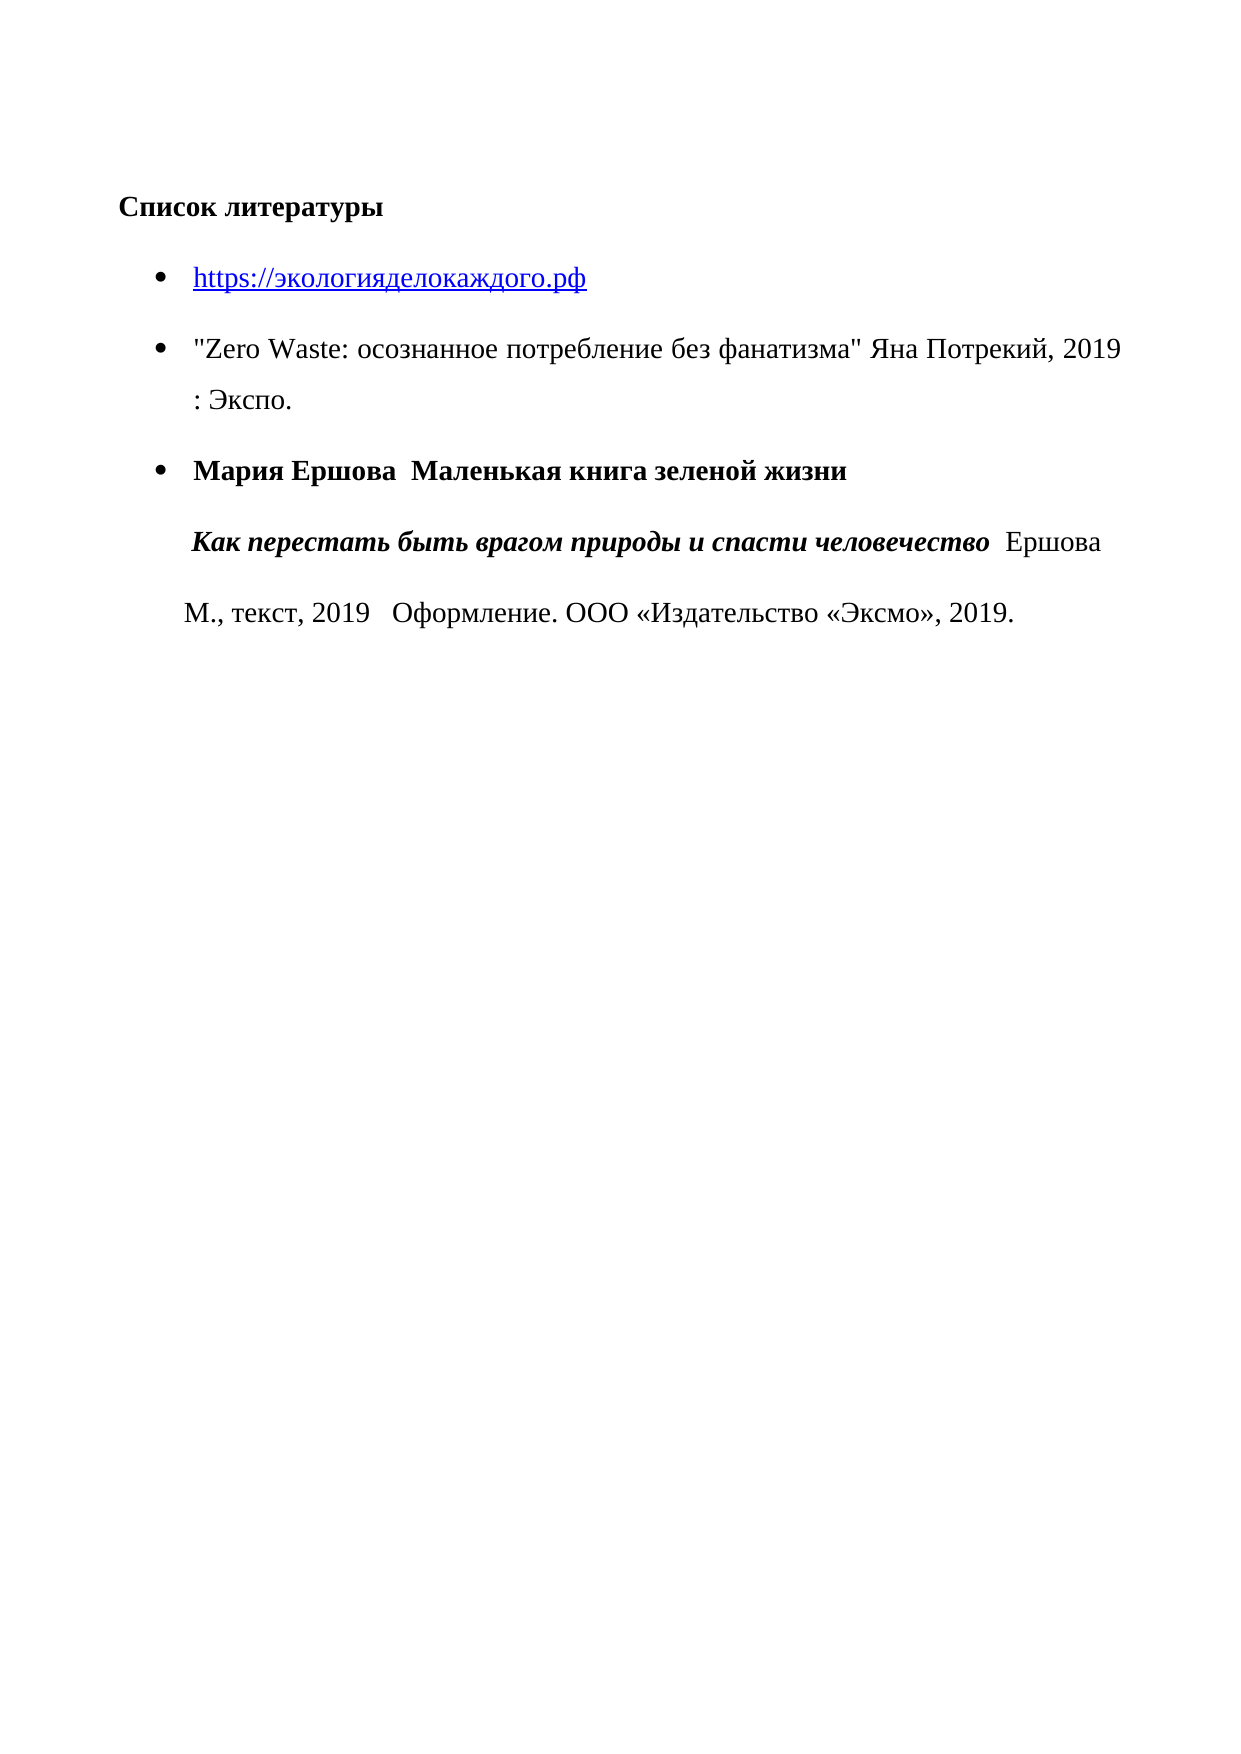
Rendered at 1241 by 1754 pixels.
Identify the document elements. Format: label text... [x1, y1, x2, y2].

text М., текст, 2019 Оформление. ООО «Издательство «Эксмо», 2019. [118, 596, 1122, 629]
list Мария Ершова Маленькая книга зеленой жизни [156, 453, 1122, 487]
list https://экологияделокаждого.рф [156, 260, 1122, 294]
text Список литературы [118, 189, 1122, 223]
text Как перестать быть врагом природы и спасти человечество Ершова [118, 524, 1122, 558]
list "Zero Waste: осознанное потребление без фанатизма" Яна Потрекий, 2019 : Экспо. [156, 332, 1122, 416]
